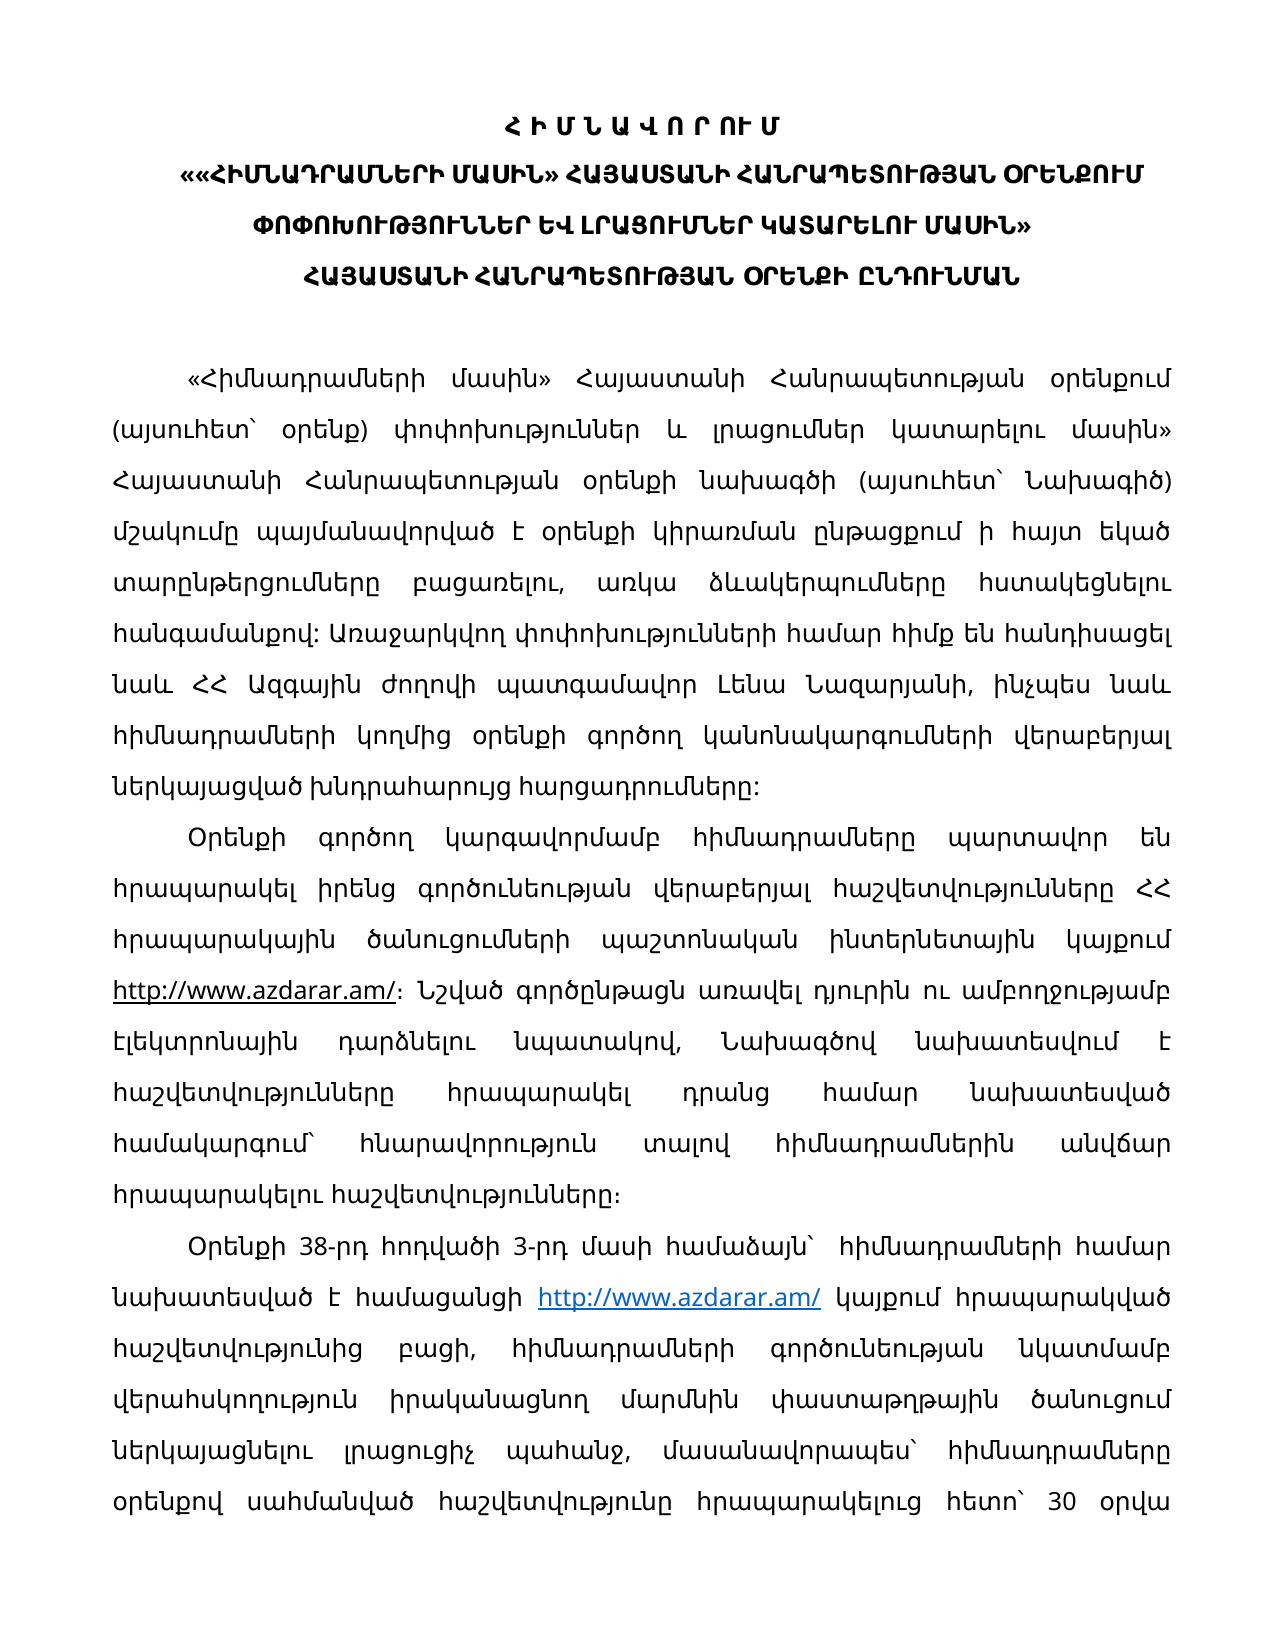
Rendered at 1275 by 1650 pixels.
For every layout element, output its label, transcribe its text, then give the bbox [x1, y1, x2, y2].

text ««ՀԻՄՆԱԴՐԱՄՆԵՐԻ ՄԱՍԻՆ» ՀԱՅԱՍՏԱՆԻ ՀԱՆՐԱՊԵՏՈՒԹՅԱՆ ՕՐԵՆՔՈՒՄ ՓՈՓՈԽՈՒԹՅՈՒՆՆԵՐ ԵՎ ԼՐԱՑՈՒՄՆԵՐ ԿԱՏԱՐԵԼՈՒ ՄԱՍԻՆ» [112, 156, 1172, 241]
text Հ Ի Մ Ն Ա Վ Ո Ր ՈՒ Մ [112, 112, 1172, 142]
text Օրենքի գործող կարգավորմամբ հիմնադրամները պարտավոր են հրապարակել իրենց գործունեության վերաբերյալ հաշվետվությունները ՀՀ հրապարակային ծանուցումների պաշտոնական ինտերնետային կայքում http://www.azdarar.am/։ Նշված գործընթացն առավել դյուրին ու ամբողջությամբ էլեկտրոնային դարձնելու նպատակով, Նախագծով նախատեսվում է հաշվետվությունները հրապարակել դրանց համար նախատեսված համակարգում՝ հնարավորություն տալով հիմնադրամներին անվճար հրապարակելու հաշվետվությունները։ [112, 820, 1172, 1211]
text «Հիմնադրամների մասին» Հայաստանի Հանրապետության օրենքում (այսուհետ՝ օրենք) փոփոխություններ և լրացումներ կատարելու մասին» Հայաստանի Հանրապետության օրենքի նախագծի (այսուհետ՝ Նախագիծ) մշակումը պայմանավորված է օրենքի կիրառման ընթացքում ի հայտ եկած տարընթերցումները բացառելու, առկա ձևակերպումները հստակեցնելու հանգամանքով: Առաջարկվող փոփոխությունների համար հիմք են հանդիսացել նաև ՀՀ Ազգային ժողովի պատգամավոր Լենա Նազարյանի, ինչպես նաև հիմնադրամների կողմից օրենքի գործող կանոնակարգումների վերաբերյալ ներկայացված խնդրահարույց հարցադրումները: [112, 360, 1172, 803]
text ՀԱՅԱՍՏԱՆԻ ՀԱՆՐԱՊԵՏՈՒԹՅԱՆ ՕՐԵՆՔԻ ԸՆԴՈՒՆՄԱՆ [112, 258, 1172, 292]
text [112, 1228, 1172, 1517]
